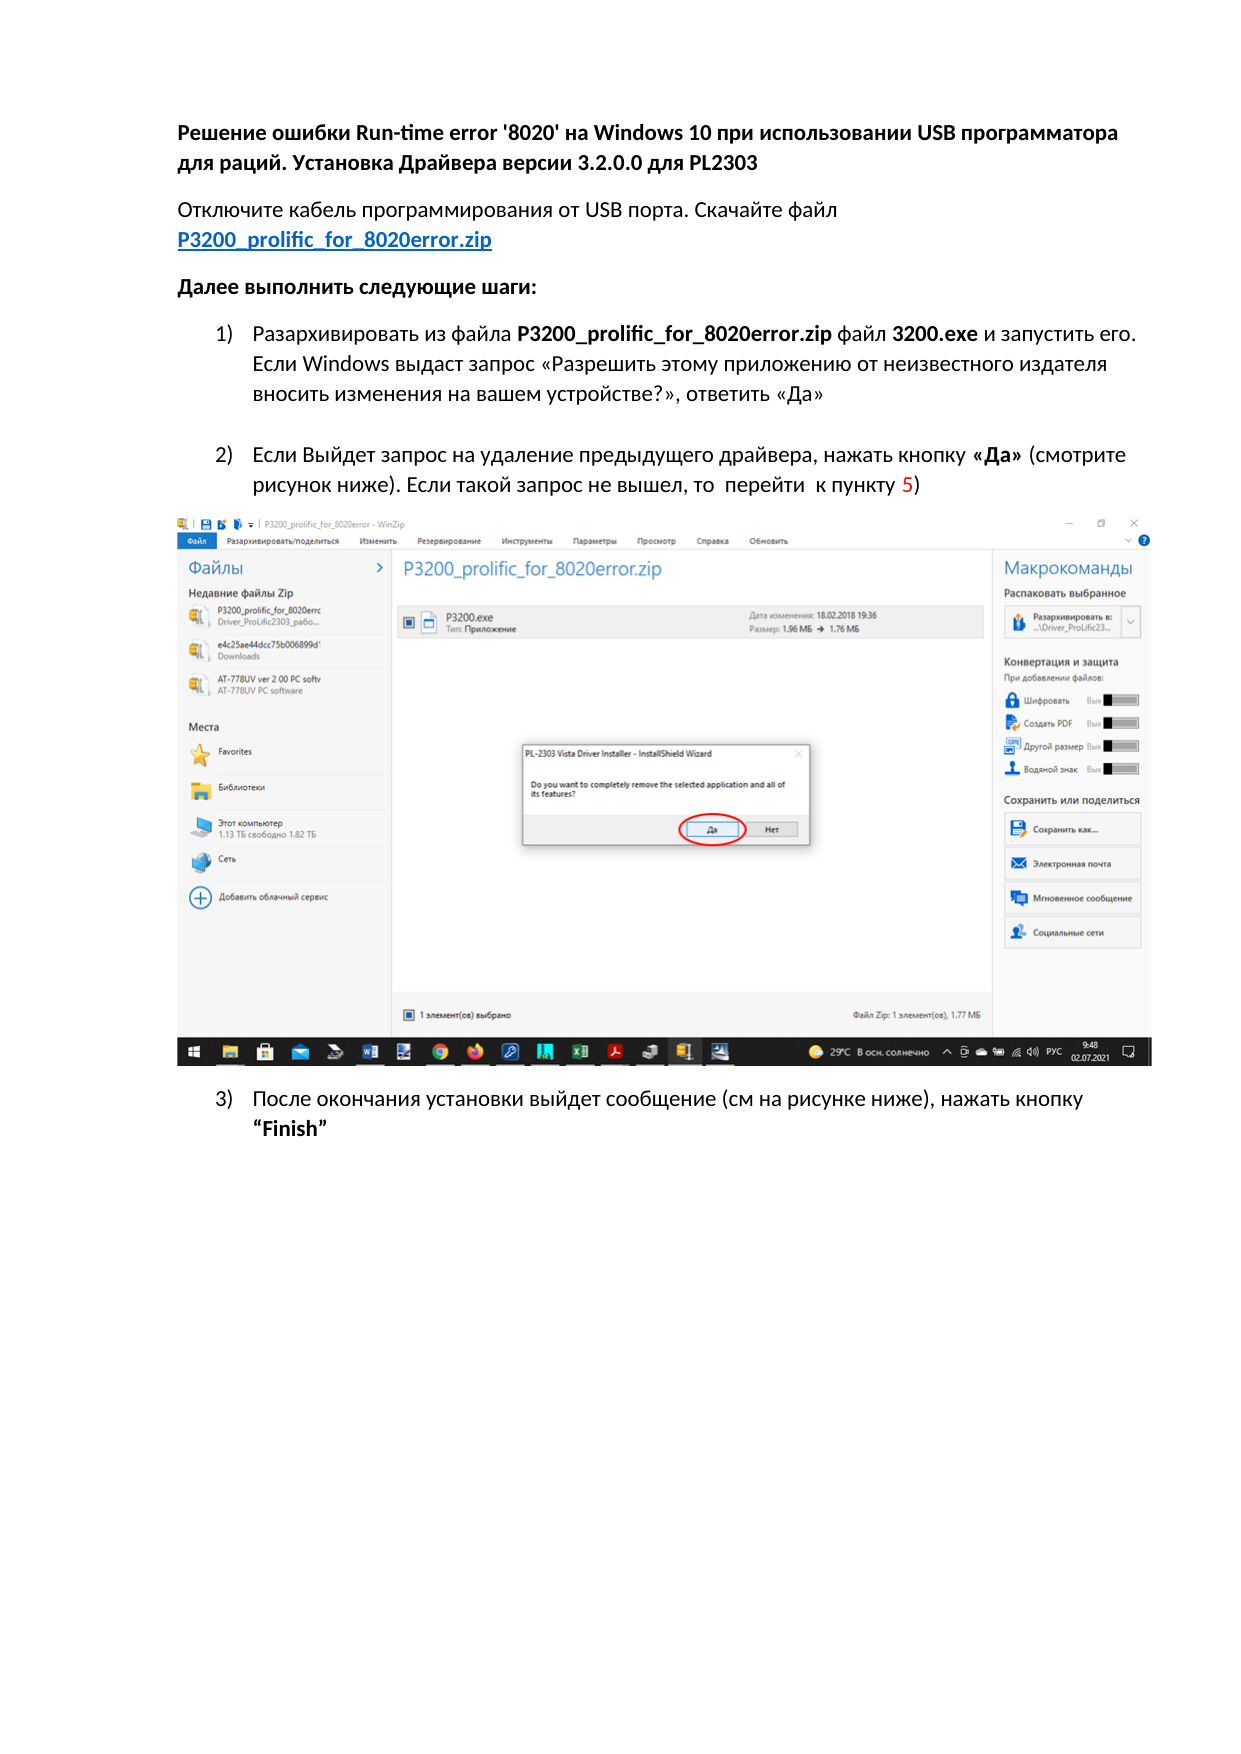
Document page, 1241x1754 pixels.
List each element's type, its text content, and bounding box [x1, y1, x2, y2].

list Разархивировать из файла P3200_prolific_for_8020error.zip файл 3200.exe и запустить его. Если Windows выдаст запрос «Разрешить этому приложению от неизвестного издателя вносить изменения на вашем устройстве?», ответить «Да» [215, 319, 1152, 408]
text Отключите кабель программирования от USB порта. Скачайте файл P3200_prolific_for_8020error.zip [177, 195, 1152, 253]
picture [177, 517, 1152, 1066]
list После окончания установки выйдет сообщение (см на рисунке ниже), нажать кнопку “Finish” [215, 1084, 1152, 1142]
text Далее выполнить следующие шаги: [177, 272, 1152, 300]
text Решение ошибки Run-time error '8020' на Windows 10 при использовании USB программатора для раций. Установка Драйвера версии 3.2.0.0 для PL2303 [177, 118, 1152, 176]
list Если Выйдет запрос на удаление предыдущего драйвера, нажать кнопку «Да» (смотрите рисунок ниже). Если такой запрос не вышел, то перейти к пункту 5) [215, 440, 1152, 498]
